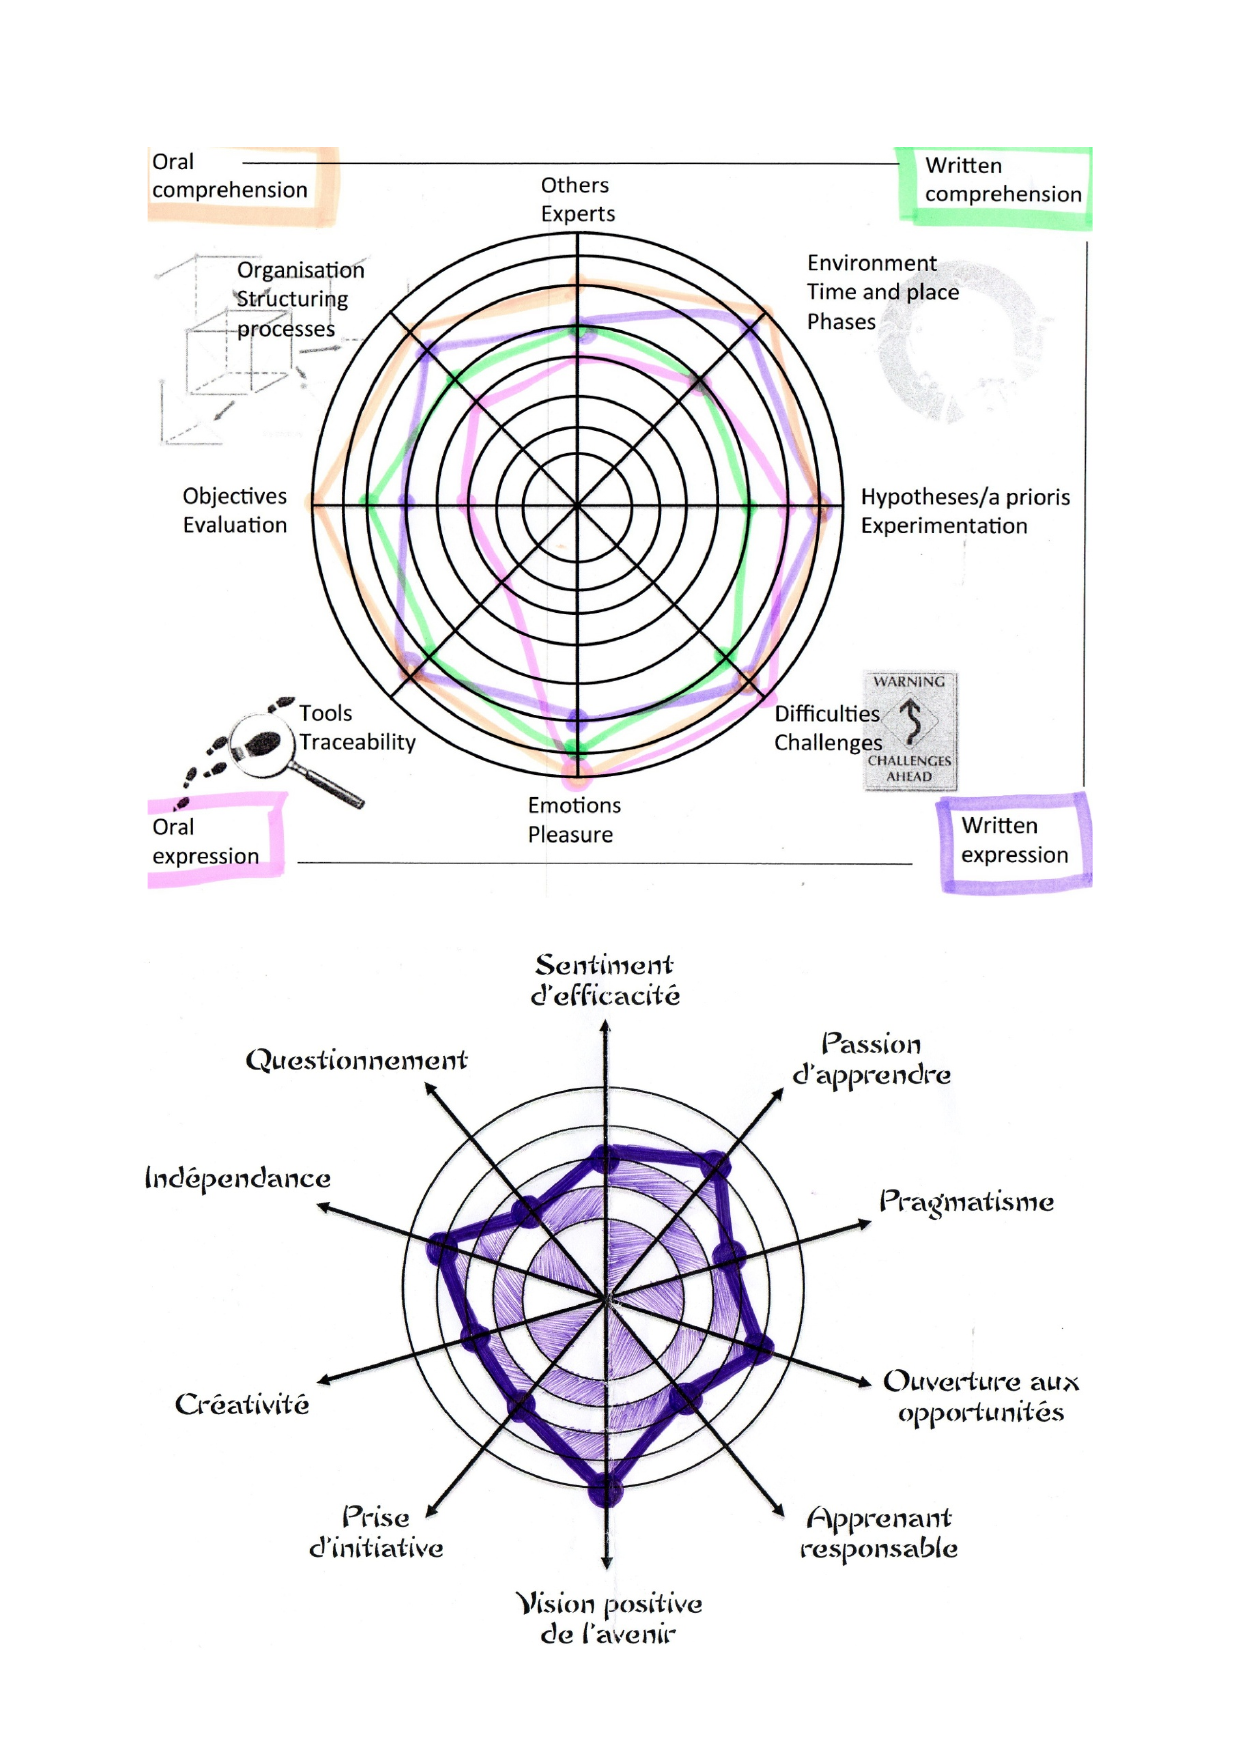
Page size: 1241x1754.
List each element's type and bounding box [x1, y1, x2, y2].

picture [139, 947, 1084, 1650]
picture [147, 147, 1093, 898]
